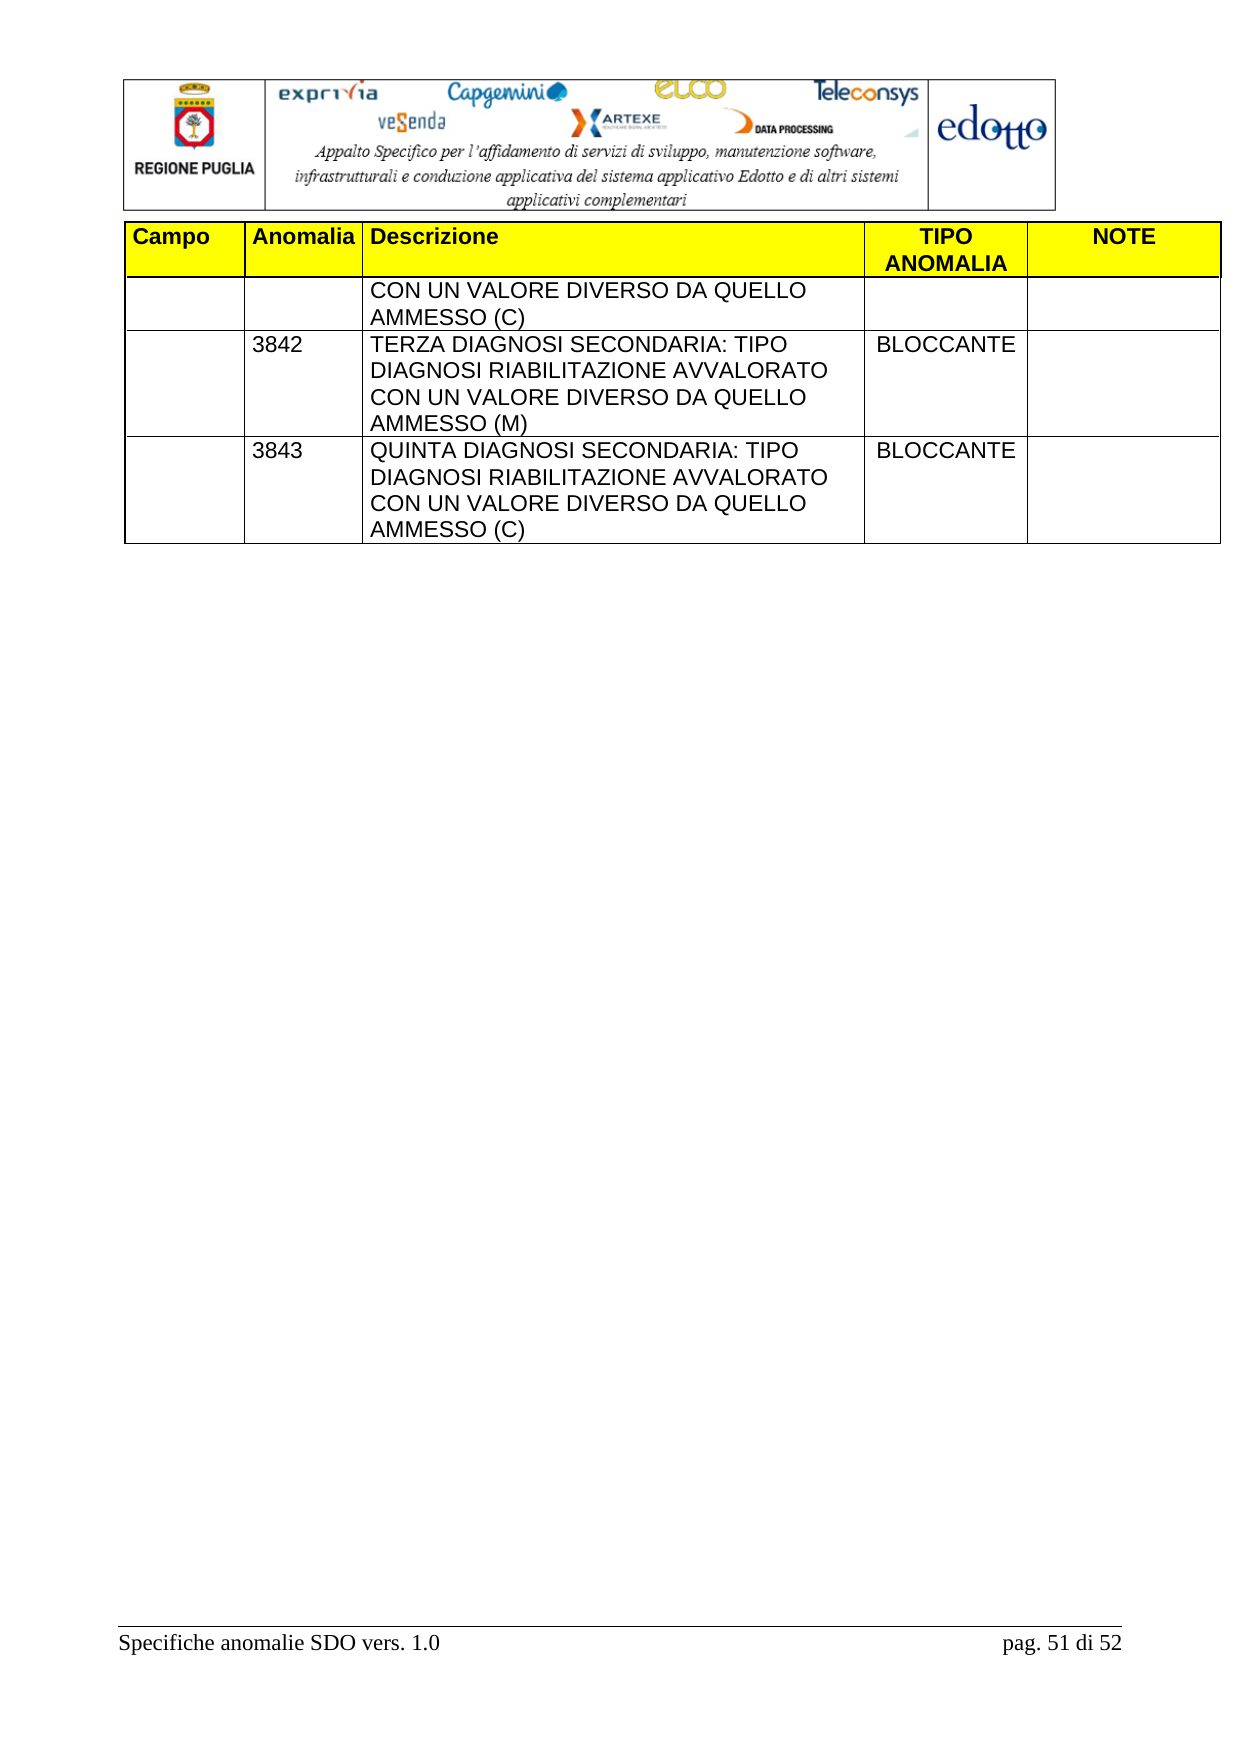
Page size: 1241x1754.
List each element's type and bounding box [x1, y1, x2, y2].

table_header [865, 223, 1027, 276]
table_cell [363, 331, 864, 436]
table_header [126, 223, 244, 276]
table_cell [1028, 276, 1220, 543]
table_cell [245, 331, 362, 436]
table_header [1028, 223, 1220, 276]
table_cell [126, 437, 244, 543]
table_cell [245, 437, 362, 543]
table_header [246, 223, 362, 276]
picture [118, 73, 1063, 218]
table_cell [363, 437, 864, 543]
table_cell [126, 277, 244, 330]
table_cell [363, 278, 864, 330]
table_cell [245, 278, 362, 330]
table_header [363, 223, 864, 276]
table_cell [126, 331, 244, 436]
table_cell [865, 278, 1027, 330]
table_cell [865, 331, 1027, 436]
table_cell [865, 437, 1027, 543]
